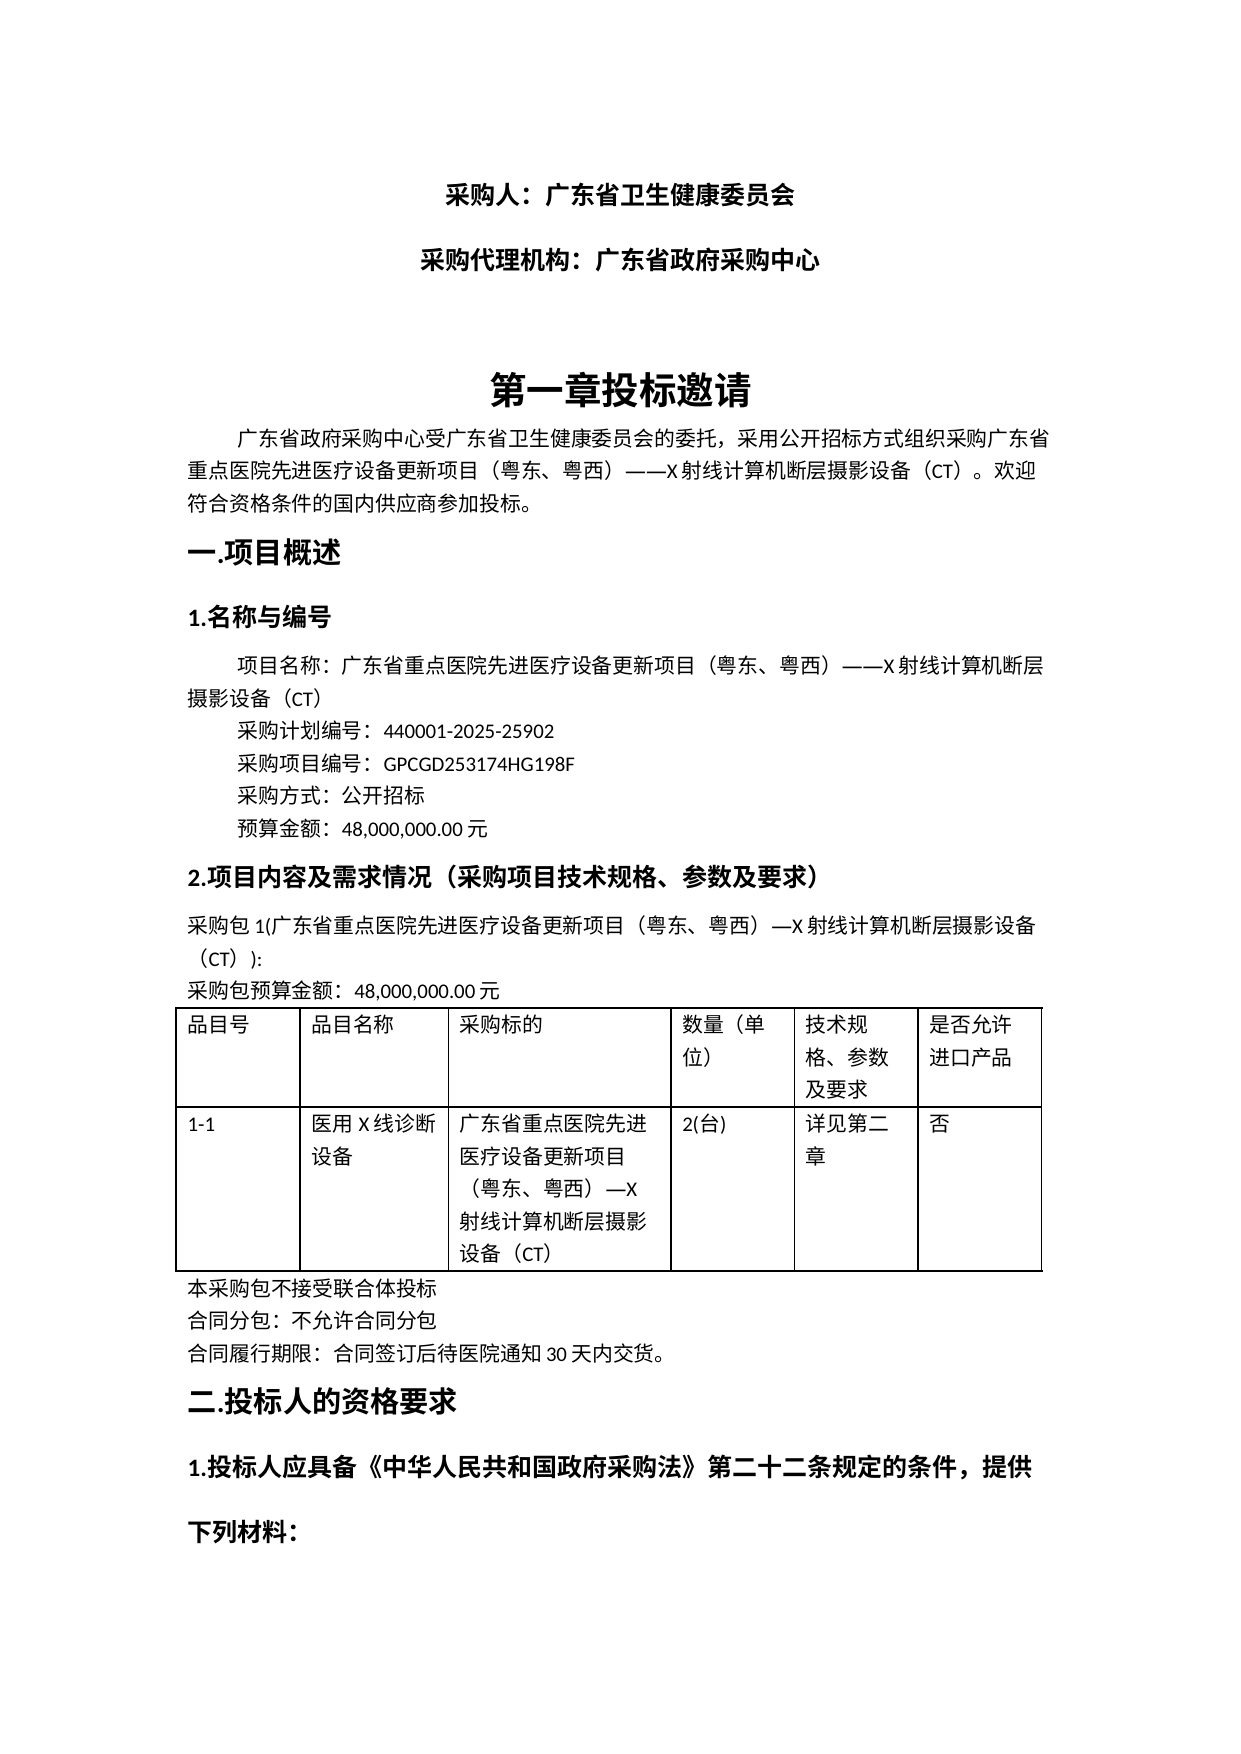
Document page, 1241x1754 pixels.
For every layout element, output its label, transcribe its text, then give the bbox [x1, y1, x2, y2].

text 合同分包：不允许合同分包 [187, 1304, 1053, 1337]
table_cell 否 [919, 1108, 1041, 1270]
table_cell 医用 X 线诊断设备 [301, 1108, 448, 1270]
text 采购项目编号：GPCGD253174HG198F [187, 747, 1053, 779]
text 采购方式：公开招标 [187, 779, 1053, 812]
text 合同履行期限：合同签订后待医院通知30天内交货。 [187, 1337, 1053, 1369]
text 二.投标人的资格要求 [187, 1369, 1053, 1434]
text 项目名称：广东省重点医院先进医疗设备更新项目（粤东、粤西）——X射线计算机断层摄影设备（CT） [187, 649, 1053, 714]
text 1.投标人应具备《中华人民共和国政府采购法》第二十二条规定的条件，提供下列材料： [187, 1434, 1053, 1564]
table_cell 1-1 [177, 1108, 299, 1270]
text 第一章投标邀请 [187, 357, 1053, 422]
text 一.项目概述 [187, 519, 1053, 584]
text 采购代理机构：广东省政府采购中心 [187, 227, 1053, 292]
text 采购计划编号：440001-2025-25902 [187, 714, 1053, 747]
table_header 技术规格、参数及要求 [795, 1009, 917, 1106]
text 广东省政府采购中心受广东省卫生健康委员会的委托，采用公开招标方式组织采购广东省重点医院先进医疗设备更新项目（粤东、粤西）——X射线计算机断层摄影设备（CT）。欢迎符合资格条件的国内供应商参加投标。 [187, 422, 1053, 519]
text 1.名称与编号 [187, 584, 1053, 649]
text 2.项目内容及需求情况（采购项目技术规格、参数及要求） [187, 844, 1053, 909]
text 本采购包不接受联合体投标 [187, 1272, 1053, 1304]
table_header 品目号 [177, 1009, 299, 1106]
table_header 是否允许进口产品 [919, 1009, 1041, 1106]
table_cell 广东省重点医院先进医疗设备更新项目（粤东、粤西）—X射线计算机断层摄影设备（CT） [449, 1108, 670, 1270]
table_header 采购标的 [449, 1009, 670, 1106]
table_cell 详见第二章 [795, 1108, 917, 1270]
table_cell 2(台) [672, 1108, 794, 1270]
text 采购包1(广东省重点医院先进医疗设备更新项目（粤东、粤西）—X射线计算机断层摄影设备（CT）): [187, 909, 1053, 974]
table_header 品目名称 [301, 1009, 448, 1106]
text 采购人：广东省卫生健康委员会 [187, 162, 1053, 227]
text 采购包预算金额：48,000,000.00元 [187, 974, 1053, 1007]
text 预算金额：48,000,000.00元 [187, 812, 1053, 844]
table_header 数量（单位） [672, 1009, 794, 1106]
